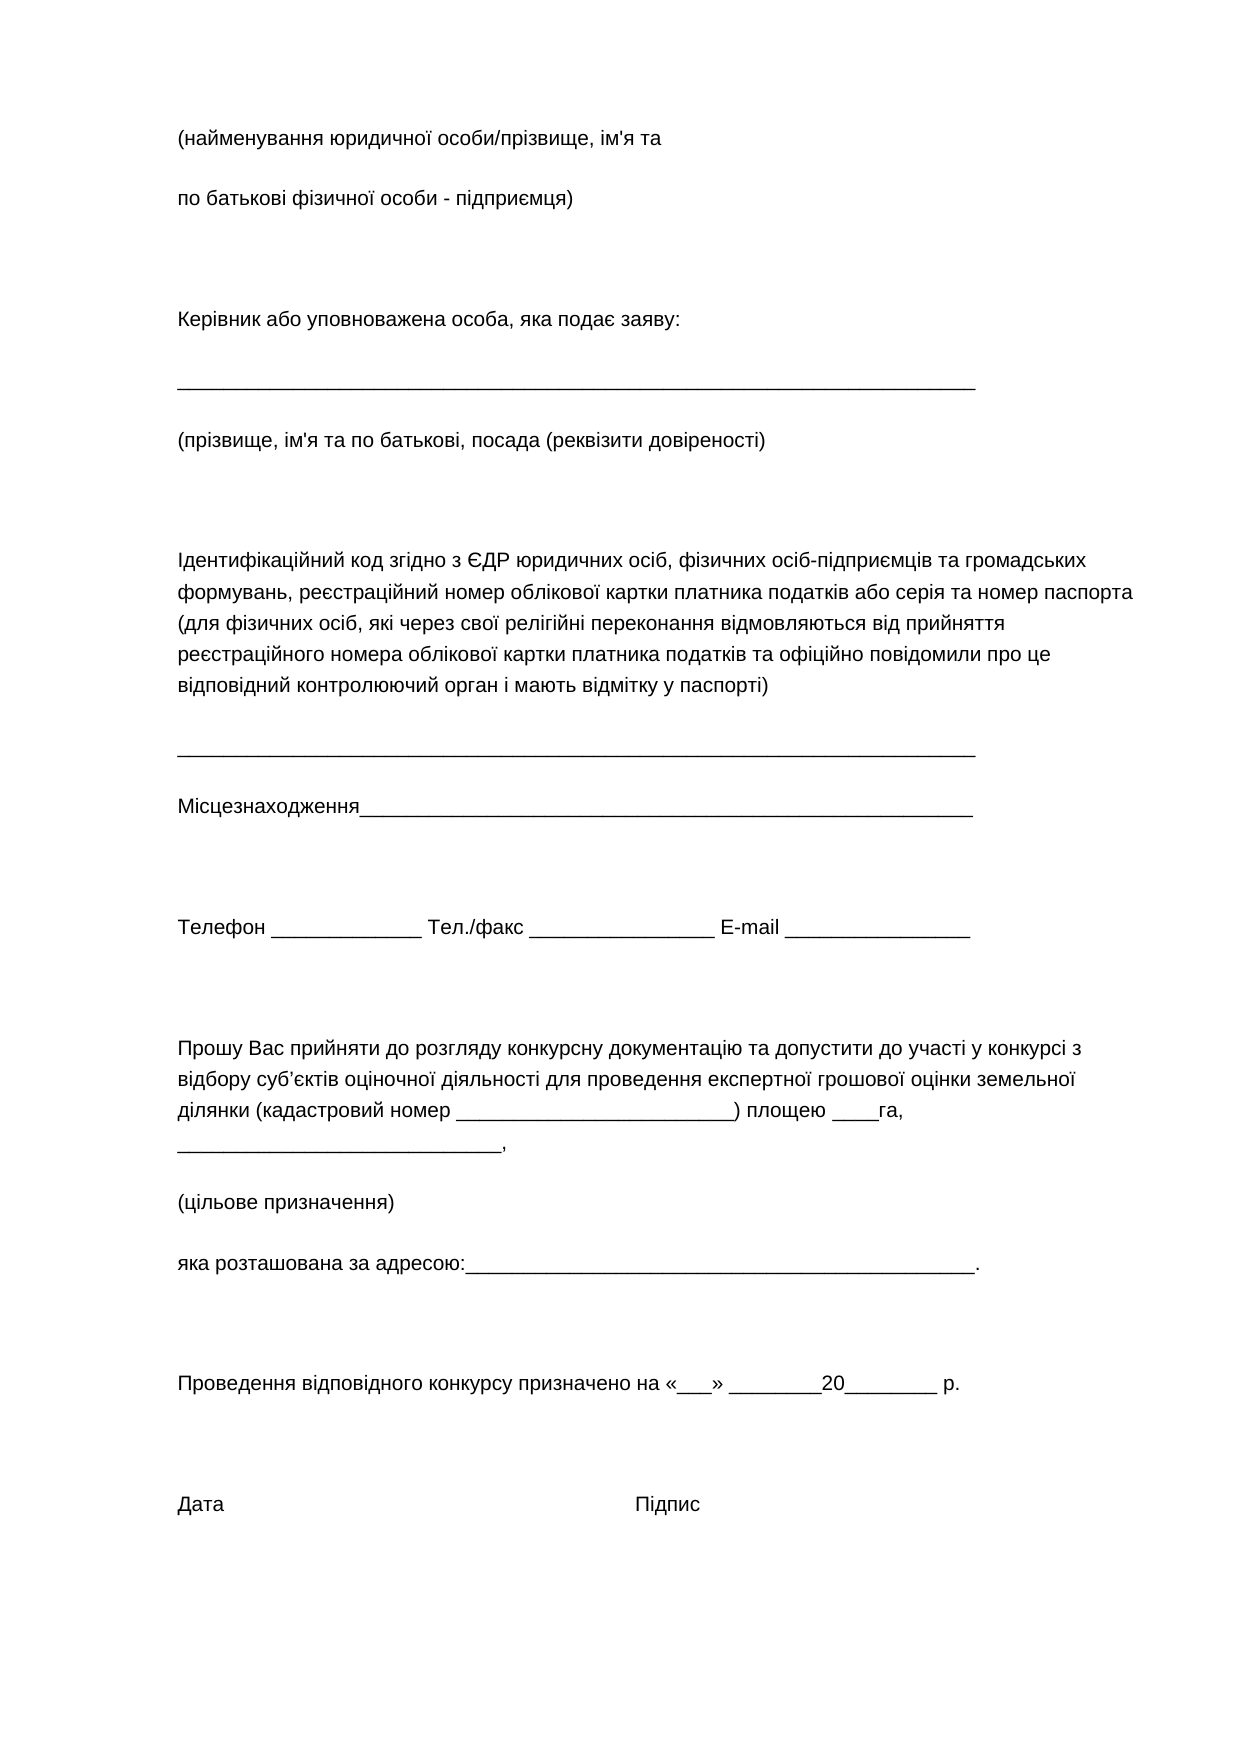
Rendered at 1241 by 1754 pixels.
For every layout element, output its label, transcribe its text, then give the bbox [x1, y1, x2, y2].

text по батькові фізичної особи - підприємця) [177, 178, 1152, 210]
text Телефон _____________ Тел./факс ________________ Е-mail ________________ [177, 908, 1152, 939]
table_header Підпис [635, 1485, 1143, 1516]
text Ідентифікаційний код згідно з ЄДР юридичних осіб, фізичних осіб-підприємців та громадських формувань, реєстраційний номер облікової картки платника податків або серія та номер паспорта (для фізичних осіб, які через свої релігійні переконання відмовляються від прийняття реєстраційного номера облікової картки платника податків та офіційно повідомили про це відповідний контролюючий орган і мають відмітку у паспорті) [177, 541, 1152, 697]
text _____________________________________________________________________ [177, 726, 1152, 758]
text (цільове призначення) [177, 1183, 1152, 1214]
text Керівник або уповноважена особа, яка подає заяву: [177, 299, 1152, 331]
text Місцезнаходження_____________________________________________________ [177, 787, 1152, 818]
text Прошу Вас прийняти до розгляду конкурсну документацію та допустити до участі у конкурсі з відбору суб’єктів оціночної діяльності для проведення експертної грошової оцінки земельної ділянки (кадастровий номер ________________________) площею ____га, ____________________________, [177, 1028, 1152, 1153]
text яка розташована за адресою:____________________________________________. [177, 1243, 1152, 1274]
text (прізвище, ім'я та по батькові, посада (реквізити довіреності) [177, 420, 1152, 451]
text Проведення відповідного конкурсу призначено на «___» ________20________ р. [177, 1364, 1152, 1395]
text (найменування юридичної особи/прізвище, ім'я та [177, 118, 1152, 149]
text _____________________________________________________________________ [177, 360, 1152, 391]
table_header Дата [177, 1485, 635, 1516]
